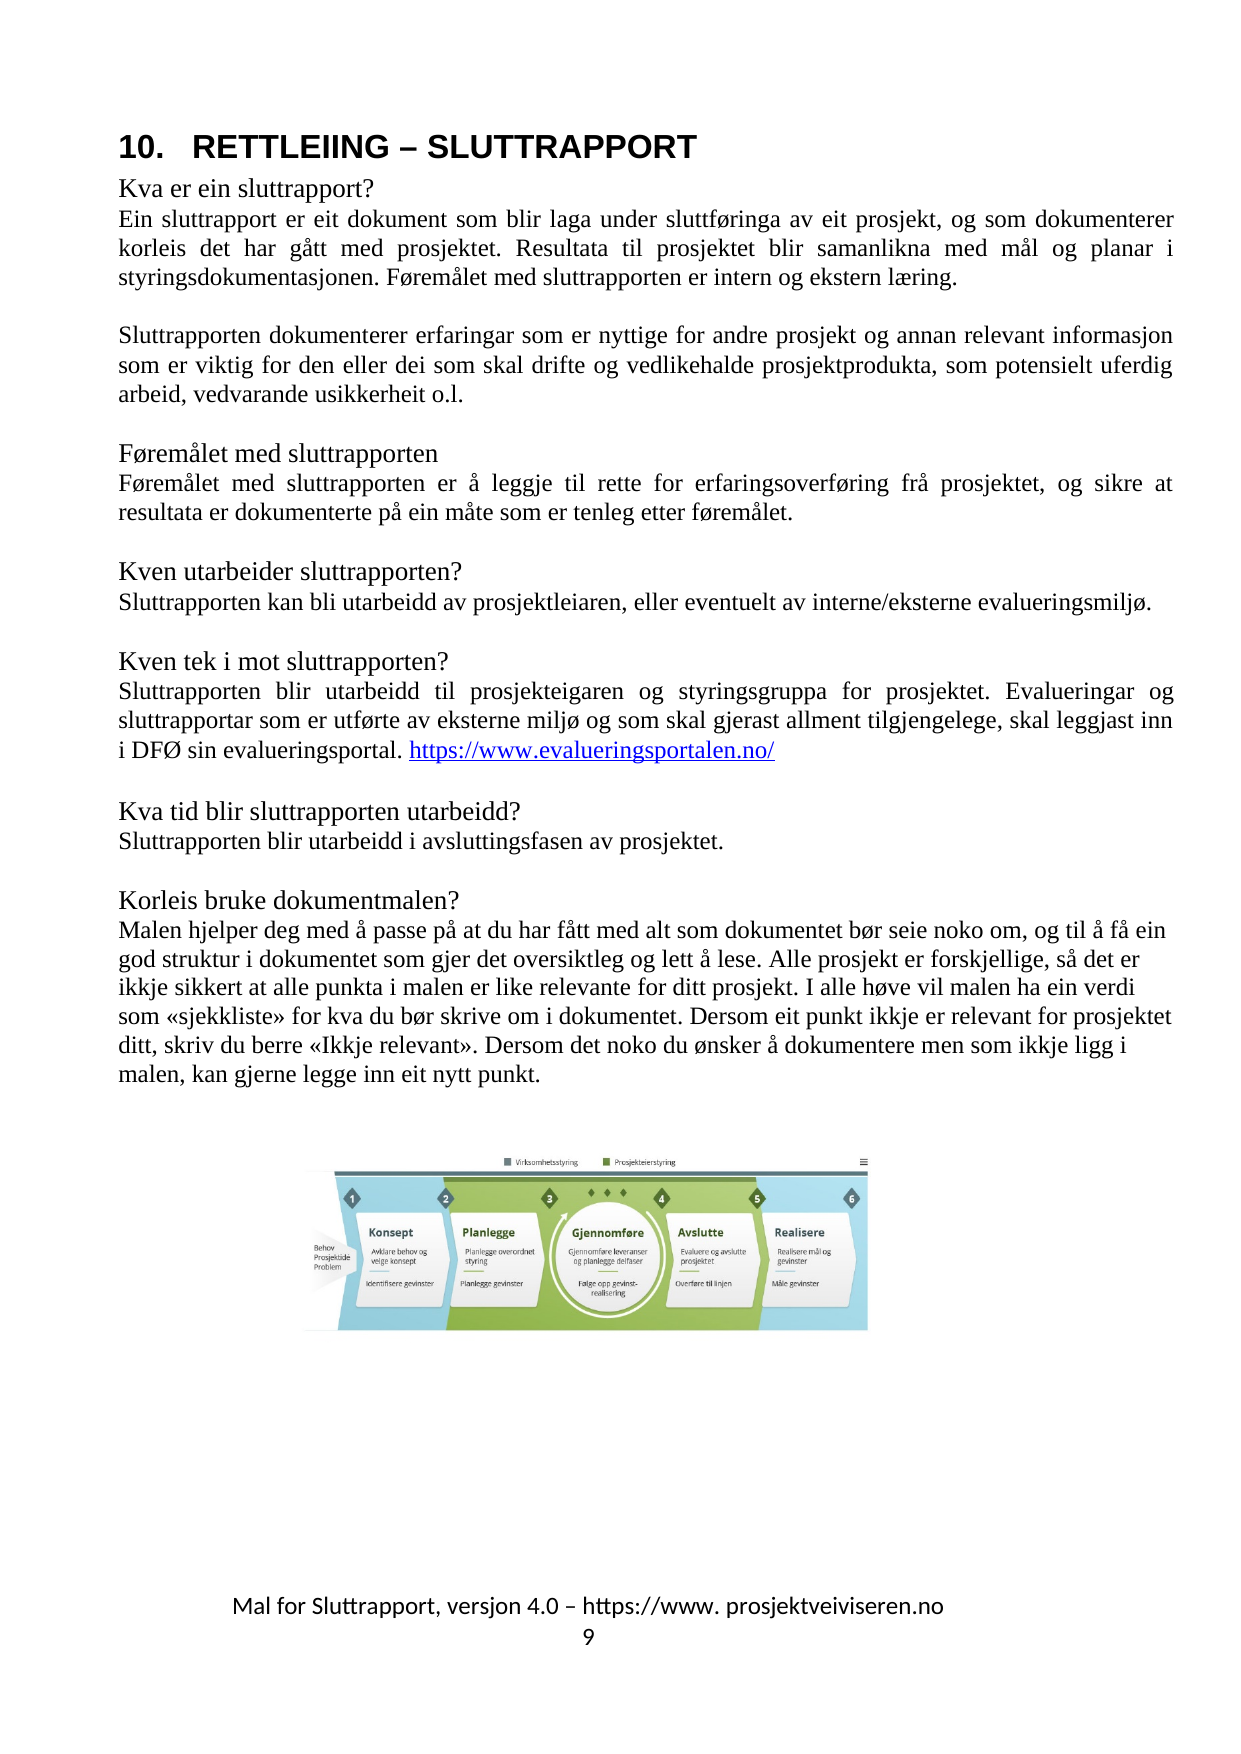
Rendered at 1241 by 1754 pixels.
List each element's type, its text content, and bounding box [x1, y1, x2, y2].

text Ein sluttrapport er eit dokument som blir laga under sluttføringa av eit prosjekt, og som dokumenterer korleis det har gått med prosjektet. Resultata til prosjektet blir samanlikna med mål og planar i styringsdokumentasjonen. Føremålet med sluttrapporten er intern og ekstern læring. [118, 203, 1175, 291]
picture [295, 1145, 896, 1344]
text Sluttrapporten dokumenterer erfaringar som er nyttige for andre prosjekt og annan relevant informasjon som er viktig for den eller dei som skal drifte og vedlikehalde prosjektprodukta, som potensielt uferdig arbeid, vedvarande usikkerheit o.l. [118, 320, 1175, 408]
text Kva er ein sluttrapport? [118, 172, 1175, 203]
subtitle Rettleiing – Sluttrapport [118, 128, 1175, 166]
text Kven tek i mot sluttrapporten? [118, 645, 1175, 676]
text Føremålet med sluttrapporten [118, 437, 1175, 468]
text Korleis bruke dokumentmalen? Malen hjelper deg med å passe på at du har fått med alt som dokumentet bør seie noko om, og til å få ein god struktur i dokumentet som gjer det oversiktleg og lett å lese. Alle prosjekt er forskjellige, så det er ikkje sikkert at alle punkta i malen er like relevante for ditt prosjekt. I alle høve vil malen ha ein verdi som «sjekkliste» for kva du bør skrive om i dokumentet. Dersom eit punkt ikkje er relevant for prosjektet ditt, skriv du berre «Ikkje relevant». Dersom det noko du ønsker å dokumentere men som ikkje ligg i malen, kan gjerne legge inn eit nytt punkt. [118, 884, 1175, 1087]
text Kven utarbeider sluttrapporten? [118, 555, 1175, 587]
text Sluttrapporten blir utarbeidd i avsluttingsfasen av prosjektet. [118, 826, 1175, 855]
text Kva tid blir sluttrapporten utarbeidd? [118, 795, 1175, 826]
text Sluttrapporten blir utarbeidd til prosjekteigaren og styringsgruppa for prosjektet. Evalueringar og sluttrapportar som er utførte av eksterne miljø og som skal gjerast allment tilgjengelege, skal leggjast inn i DFØ sin evalueringsportal. https://www.evalueringsportalen.no/ [118, 676, 1175, 763]
text Føremålet med sluttrapporten er å leggje til rette for erfaringsoverføring frå prosjektet, og sikre at resultata er dokumenterte på ein måte som er tenleg etter føremålet. [118, 468, 1175, 526]
text Sluttrapporten kan bli utarbeidd av prosjektleiaren, eller eventuelt av interne/eksterne evalueringsmiljø. [118, 587, 1175, 616]
